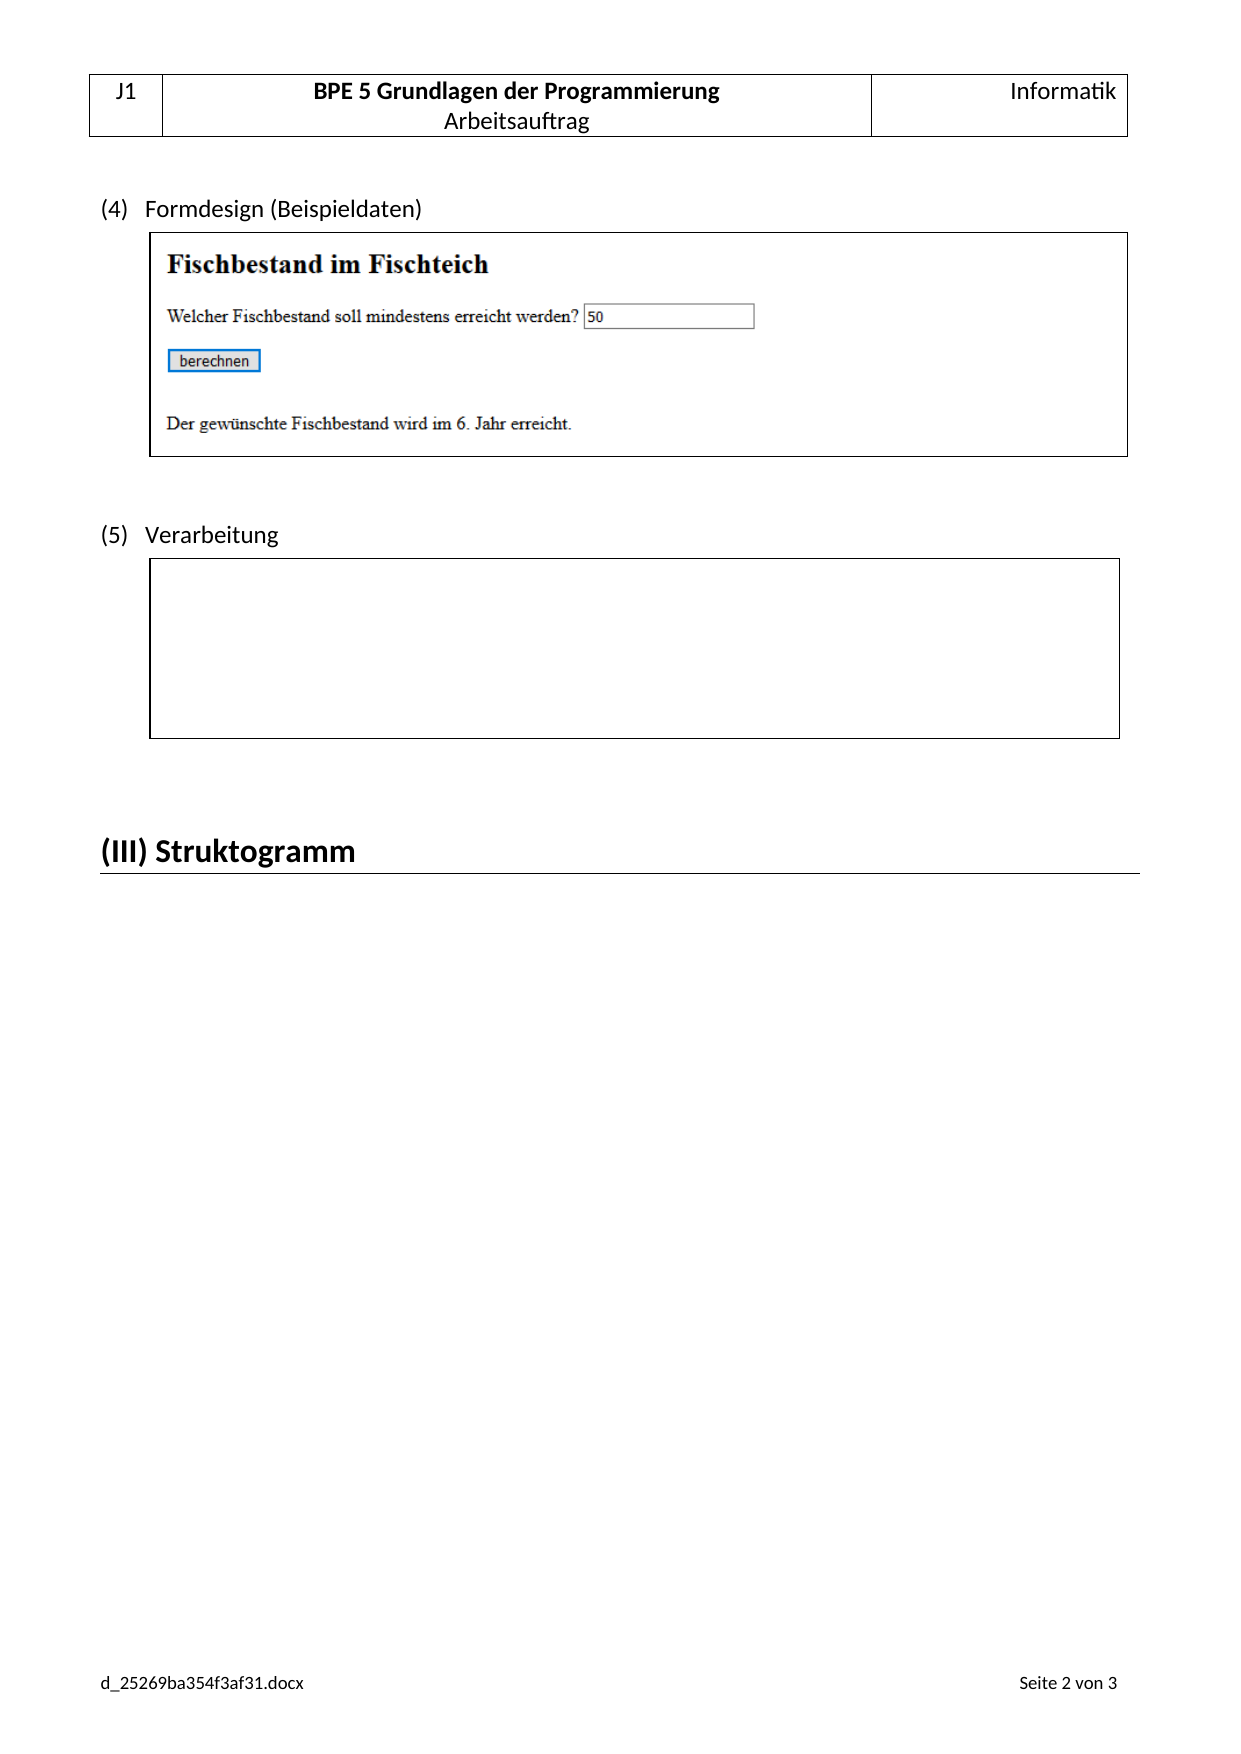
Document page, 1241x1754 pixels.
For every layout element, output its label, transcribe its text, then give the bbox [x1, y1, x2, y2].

list Formdesign (Beispieldaten) [100, 193, 1140, 223]
table_header [151, 233, 1127, 456]
list Verarbeitung [100, 519, 1140, 550]
text (III) Struktogramm [100, 830, 1140, 873]
picture [161, 244, 764, 439]
table_header [151, 559, 1119, 737]
